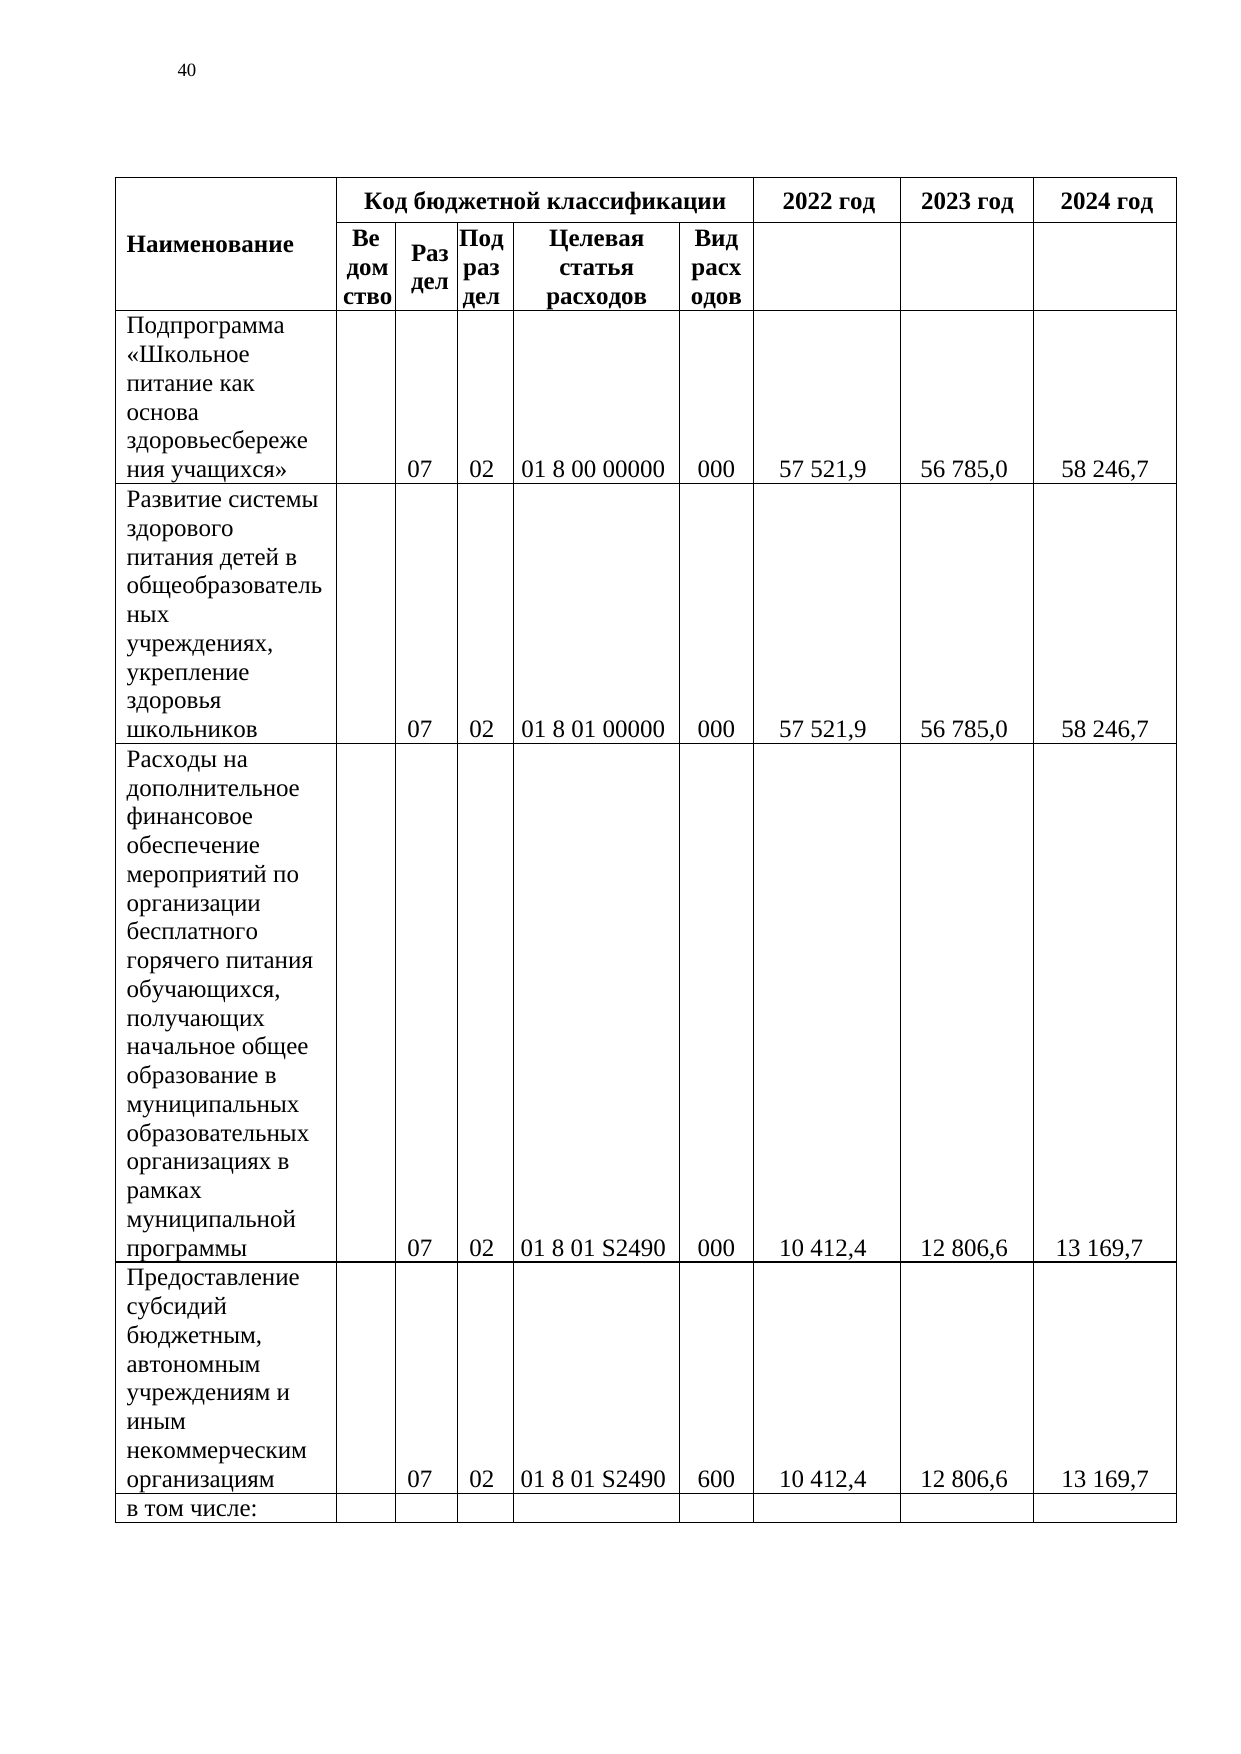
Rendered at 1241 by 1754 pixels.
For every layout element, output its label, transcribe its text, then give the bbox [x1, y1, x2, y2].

table_cell 01 8 01 00000 [514, 484, 679, 743]
table_cell [396, 1494, 457, 1522]
table_header 2022 год [754, 178, 900, 222]
table_cell [337, 311, 395, 483]
table_cell Подраз дел [458, 223, 513, 309]
table_cell 07 [396, 1263, 457, 1492]
table_cell 000 [680, 484, 753, 743]
table_cell Вид расходов [680, 223, 753, 309]
table_cell 000 [680, 744, 753, 1261]
table_cell 57 521,9 [754, 311, 900, 483]
table_cell 02 [458, 744, 513, 1261]
table_cell [337, 744, 395, 1261]
table_cell 58 246,7 [1034, 484, 1176, 743]
table_cell [901, 223, 1033, 309]
table_cell [458, 1494, 513, 1522]
table_cell 58 246,7 [1034, 311, 1176, 483]
table_cell 10 412,4 [754, 744, 900, 1261]
table_cell 07 [396, 484, 457, 743]
table_cell 13 169,7 [1034, 744, 1176, 1261]
table_header 2024 год [1034, 178, 1176, 222]
table_cell Раз дел [396, 223, 457, 309]
table_cell Расходы на дополнительное финансовое обеспечение мероприятий по организации бесплатного горячего питания обучающихся, получающих начальное общее образование в муниципальных образовательных организациях в рамках муниципальной программы [116, 744, 336, 1261]
table_cell Подпрограмма «Школьное питание как основа здоровьесбереже ния учащихся» [116, 311, 336, 483]
table_cell [901, 1494, 1033, 1522]
table_cell 600 [680, 1263, 753, 1492]
table_cell Целевая статья расходов [514, 223, 679, 309]
table_cell 02 [458, 311, 513, 483]
table_cell Предоставление субсидий бюджетным, автономным учреждениям и иным некоммерческим организациям [116, 1263, 336, 1492]
table_cell Ве дом ство [337, 223, 395, 309]
table_cell 56 785,0 [901, 484, 1033, 743]
table_cell 56 785,0 [901, 311, 1033, 483]
table_cell [754, 223, 900, 309]
table_cell [754, 1494, 900, 1522]
table_cell [1034, 223, 1176, 309]
table_cell 12 806,6 [901, 1263, 1033, 1492]
table_cell 000 [680, 311, 753, 483]
table_cell 01 8 00 00000 [514, 311, 679, 483]
table_cell [337, 1263, 395, 1492]
table_cell 13 169,7 [1034, 1263, 1176, 1492]
table_header 2023 год [901, 178, 1033, 222]
table_header Наименование [116, 178, 336, 309]
table_cell 07 [396, 311, 457, 483]
table_cell [1034, 1494, 1176, 1522]
table_header Код бюджетной классификации [337, 178, 753, 222]
table_cell в том числе: [116, 1494, 336, 1522]
table_cell 01 8 01 S2490 [514, 1263, 679, 1492]
table_cell 12 806,6 [901, 744, 1033, 1261]
table_cell [337, 1494, 395, 1522]
table_cell 57 521,9 [754, 484, 900, 743]
table_cell 01 8 01 S2490 [514, 744, 679, 1261]
table_cell [337, 484, 395, 743]
table_cell [680, 1494, 753, 1522]
table_cell 02 [458, 484, 513, 743]
table_cell 07 [396, 744, 457, 1261]
table_cell 02 [458, 1263, 513, 1492]
table_cell [514, 1494, 679, 1522]
table_cell 10 412,4 [754, 1263, 900, 1492]
table_cell Развитие системы здорового питания детей в общеобразовательных учреждениях, укрепление здоровья школьников [116, 484, 336, 743]
